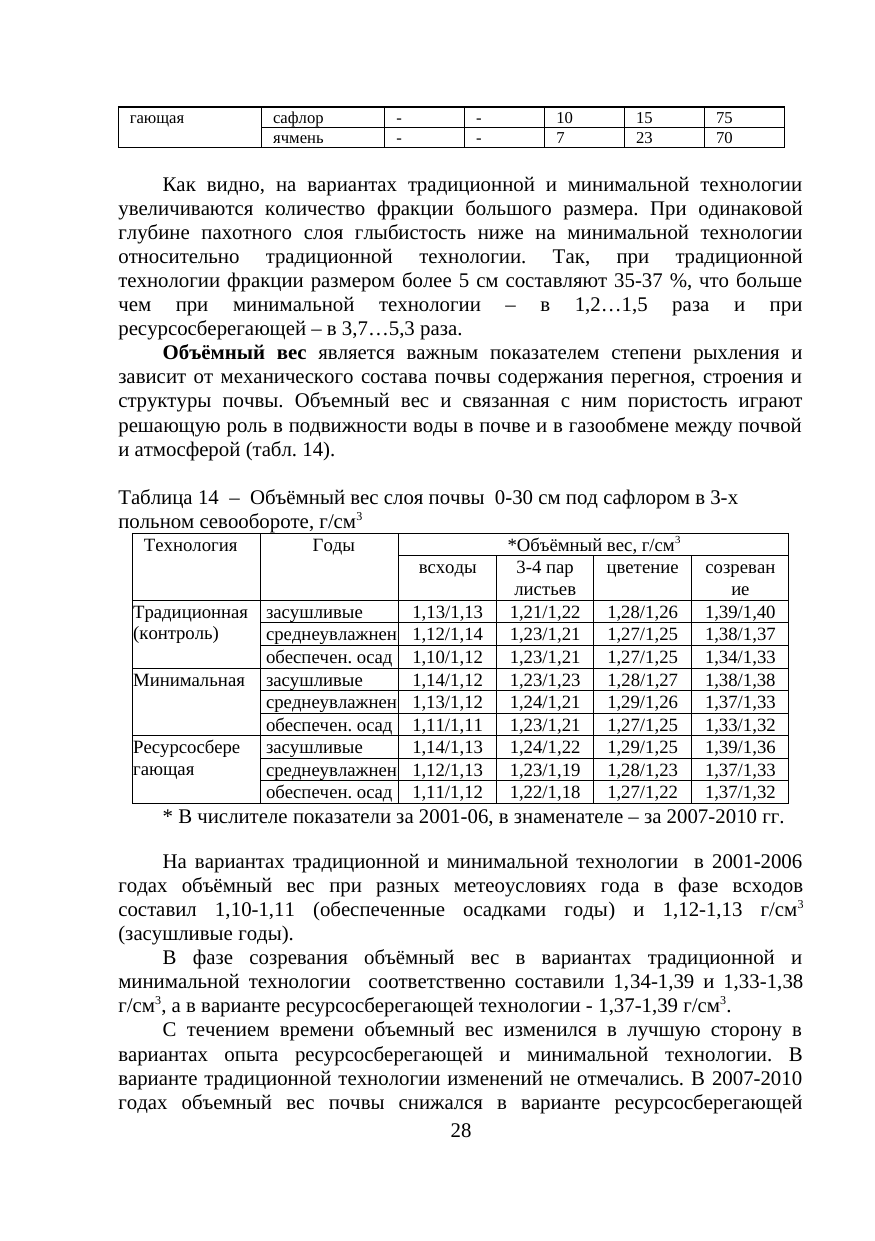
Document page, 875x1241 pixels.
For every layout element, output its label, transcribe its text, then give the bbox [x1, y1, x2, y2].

table_cell 1,27/1,22 [594, 781, 691, 803]
table_header *Объёмный вес, г/см3 [399, 534, 788, 555]
table_cell Ресурсосбере гающая [119, 108, 261, 147]
table_cell Ресурсосбере гающая [133, 736, 260, 803]
table_cell 1,28/1,23 [594, 759, 691, 780]
table_cell 1,23/1,21 [497, 646, 593, 667]
table_cell Традиционная (контроль) [133, 601, 260, 667]
table_cell цветение [594, 556, 691, 599]
table_cell 1,13/1,13 [399, 601, 496, 622]
text В фазе созревания объёмный вес в вариантах традиционной и минимальной технологии соответственно составили 1,34-1,39 и 1,33-1,38 г/см3, а в варианте ресурсосберегающей технологии - 1,37-1,39 г/см3. [118, 945, 803, 1017]
table_cell - [385, 108, 464, 127]
text * В числителе показатели за 2001-06, в знаменателе – за 2007-2010 гг. [118, 804, 803, 828]
table_cell засушливые [261, 736, 398, 758]
text Таблица 14 – Объёмный вес слоя почвы 0- под сафлором в 3-х польном севообороте, г/см3 [118, 485, 803, 533]
table_cell 1,28/1,26 [594, 601, 691, 622]
table_cell обеспечен. осад [261, 646, 398, 667]
table_cell 10 [545, 108, 624, 127]
table_cell 1,23/1,19 [497, 759, 593, 780]
table_cell 1,21/1,22 [497, 601, 593, 622]
table_cell 1,37/1,33 [692, 759, 788, 780]
text На вариантах традиционной и минимальной технологии в 2001-2006 годах объёмный вес при разных метеоусловиях года в фазе всходов составил 1,10-1,11 (обеспеченные осадками годы) и 1,12-1,13 г/см3 (засушливые годы). [118, 849, 803, 945]
table_cell сафлор [262, 108, 384, 127]
table_cell 1,37/1,32 [692, 781, 788, 803]
table_cell созревание [692, 556, 788, 599]
table_cell 1,14/1,13 [399, 736, 496, 758]
table_cell 1,12/1,13 [399, 759, 496, 780]
text Объёмный вес является важным показателем степени рыхления и зависит от механического состава почвы содержания перегноя, строения и структуры почвы. Объемный вес и связанная с ним пористость играют решающую роль в подвижности воды в почве и в газообмене между почвой и атмосферой (табл. 14). [118, 340, 803, 461]
table_cell 23 [625, 128, 704, 147]
table_cell всходы [399, 556, 496, 599]
table_cell 1,37/1,33 [692, 691, 788, 713]
text Как видно, на вариантах традиционной и минимальной технологии увеличиваются количество фракции большого размера. При одинаковой глубине пахотного слоя глыбистость ниже на минимальной технологии относительно традиционной технологии. Так, при традиционной технологии фракции размером более составляют 35-37 %, что больше чем при минимальной технологии – в 1,2…1,5 раза и при ресурсосберегающей – в 3,7…5,3 раза. [118, 172, 803, 340]
table_cell обеспечен. осад [261, 781, 398, 803]
table_cell 1,38/1,38 [692, 669, 788, 690]
table_cell 1,29/1,26 [594, 691, 691, 713]
table_cell 1,23/1,21 [497, 623, 593, 645]
table_cell ячмень [262, 128, 384, 147]
table_cell 1,27/1,25 [594, 623, 691, 645]
table_cell 1,39/1,36 [692, 736, 788, 758]
table_cell 1,11/1,12 [399, 781, 496, 803]
table_header Годы [261, 534, 398, 599]
table_cell 75 [705, 108, 784, 127]
table_cell 1,14/1,12 [399, 669, 496, 690]
table_cell 70 [705, 128, 784, 147]
table_cell обеспечен. осад [261, 714, 398, 735]
table_cell засушливые [261, 669, 398, 690]
table_cell 1,29/1,25 [594, 736, 691, 758]
table_cell 15 [625, 108, 704, 127]
table_cell 1,33/1,32 [692, 714, 788, 735]
table_cell 1,28/1,27 [594, 669, 691, 690]
table_cell среднеувлажнен [261, 691, 398, 713]
table_cell 1,13/1,12 [399, 691, 496, 713]
table_cell 1,11/1,11 [399, 714, 496, 735]
table_cell 1,38/1,37 [692, 623, 788, 645]
table_cell 7 [545, 128, 624, 147]
table_cell 1,24/1,21 [497, 691, 593, 713]
table_cell 1,23/1,21 [497, 714, 593, 735]
table_cell среднеувлажнен [261, 623, 398, 645]
table_cell 1,12/1,14 [399, 623, 496, 645]
table_cell 1,23/1,23 [497, 669, 593, 690]
table_cell - [385, 128, 464, 147]
table_cell - [465, 128, 544, 147]
table_cell 3-4 пар листьев [497, 556, 593, 599]
table_cell 1,39/1,40 [692, 601, 788, 622]
table_cell среднеувлажнен [261, 759, 398, 780]
table_cell 1,22/1,18 [497, 781, 593, 803]
table_header Технология [133, 534, 260, 599]
table_cell 1,24/1,22 [497, 736, 593, 758]
table_cell 1,27/1,25 [594, 714, 691, 735]
table_cell 1,27/1,25 [594, 646, 691, 667]
table_cell 1,34/1,33 [692, 646, 788, 667]
table_cell 1,10/1,12 [399, 646, 496, 667]
table_cell засушливые [261, 601, 398, 622]
table_cell - [465, 108, 544, 127]
table_cell Минимальная [133, 669, 260, 735]
